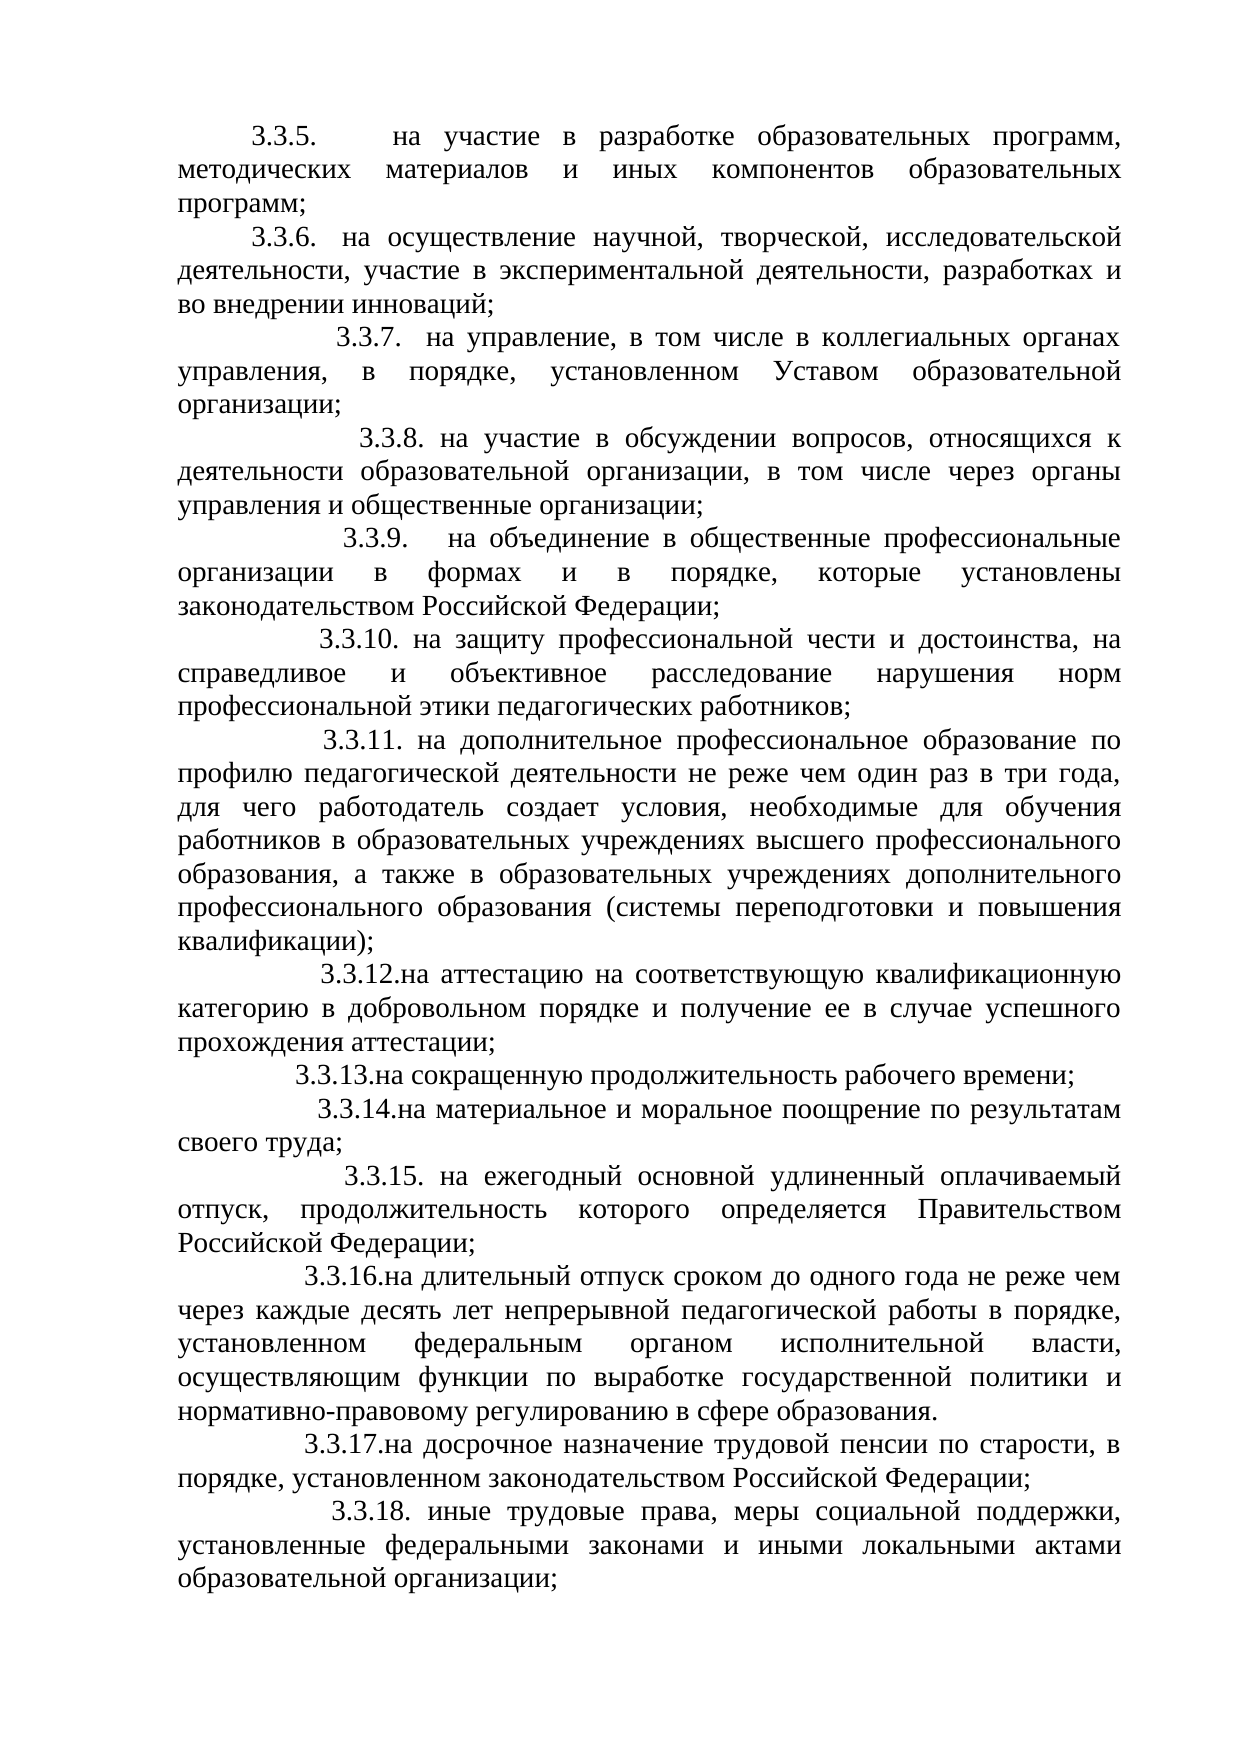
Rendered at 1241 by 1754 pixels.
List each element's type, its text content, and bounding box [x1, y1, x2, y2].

text 3.3.9. на объединение в общественные профессиональные организации в формах и в порядке, которые установлены законодательством Российской Федерации; [177, 521, 1122, 621]
text 3.3.16.на длительный отпуск сроком до одного года не реже чем через каждые десять лет непрерывной педагогической работы в порядке, установленном федеральным органом исполнительной власти, осуществляющим функции по выработке государственной политики и нормативно-правовому регулированию в сфере образования. [177, 1258, 1122, 1426]
text 3.3.7. на управление, в том числе в коллегиальных органах управления, в порядке, установленном Уставом образовательной организации; [177, 319, 1122, 420]
text 3.3.15. на ежегодный основной удлиненный оплачиваемый отпуск, продолжительность которого определяется Правительством Российской Федерации; [177, 1158, 1122, 1258]
text 3.3.14.на материальное и моральное поощрение по результатам своего труда; [177, 1091, 1122, 1158]
text 3.3.17.на досрочное назначение трудовой пенсии по старости, в порядке, установленном законодательством Российской Федерации; [177, 1426, 1122, 1493]
text 3.3.11. на дополнительное профессиональное образование по профилю педагогической деятельности не реже чем один раз в три года, для чего работодатель создает условия, необходимые для обучения работников в образовательных учреждениях высшего профессионального образования, а также в образовательных учреждениях дополнительного профессионального образования (системы переподготовки и повышения квалификации); [177, 722, 1122, 957]
text 3.3.13.на сокращенную продолжительность рабочего времени; [177, 1057, 1122, 1091]
text 3.3.10. на защиту профессиональной чести и достоинства, на справедливое и объективное расследование нарушения норм профессиональной этики педагогических работников; [177, 621, 1122, 722]
text 3.3.8. на участие в обсуждении вопросов, относящихся к деятельности образовательной организации, в том числе через органы управления и общественные организации; [177, 420, 1122, 521]
list на участие в разработке образовательных программ, методических материалов и иных компонентов образовательных программ; [177, 118, 1122, 219]
text 3.3.18. иные трудовые права, меры социальной поддержки, установленные федеральными законами и иными локальными актами образовательной организации; [177, 1493, 1122, 1594]
text 3.3.12.на аттестацию на соответствующую квалификационную категорию в добровольном порядке и получение ее в случае успешного прохождения аттестации; [177, 957, 1122, 1057]
list на осуществление научной, творческой, исследовательской деятельности, участие в экспериментальной деятельности, разработках и во внедрении инноваций; [177, 219, 1122, 319]
